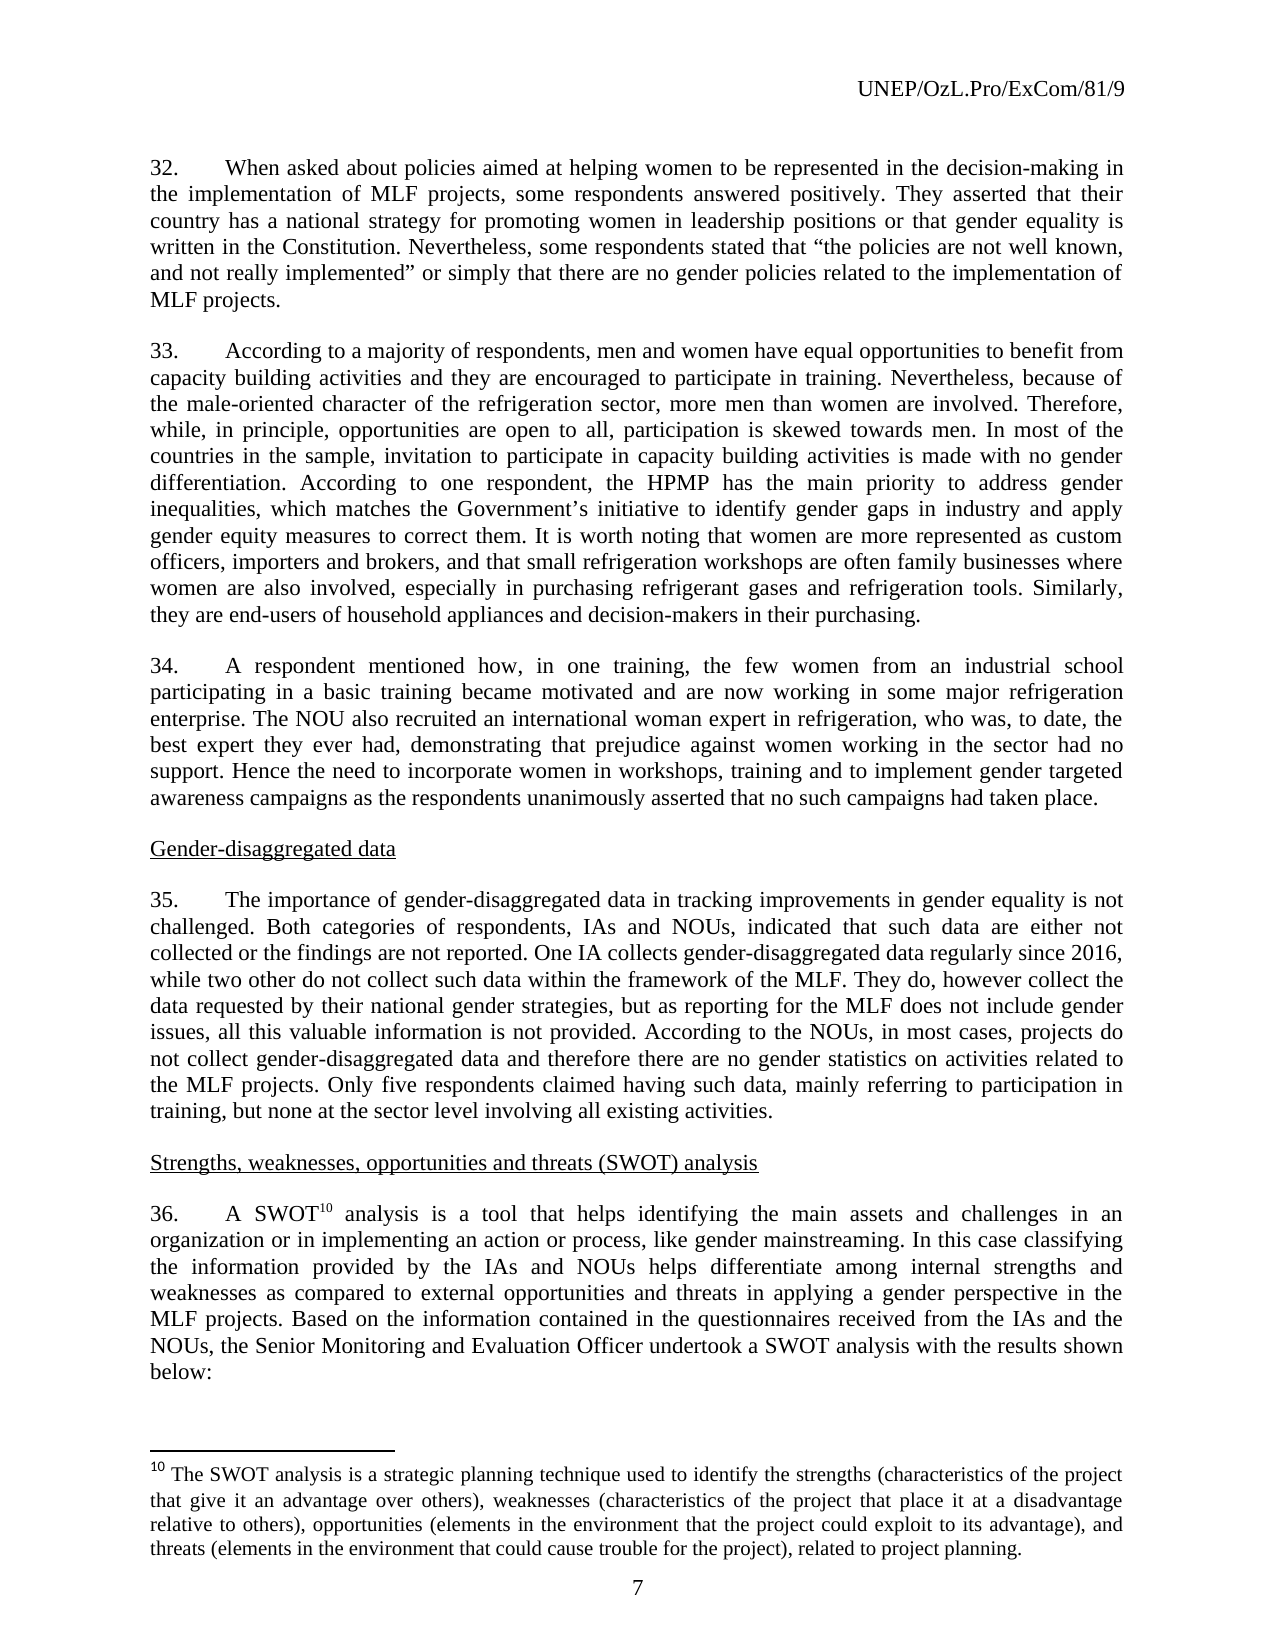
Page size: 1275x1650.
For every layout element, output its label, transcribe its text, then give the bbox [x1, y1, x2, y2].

list When asked about policies aimed at helping women to be represented in the decision-making in the implementation of MLF projects, some respondents answered positively. They asserted that their country has a national strategy for promoting women in leadership positions or that gender equality is written in the Constitution. Nevertheless, some respondents stated that “the policies are not well known, and not really implemented” or simply that there are no gender policies related to the implementation of MLF projects. [150, 154, 1125, 312]
text Strengths, weaknesses, opportunities and threats (SWOT) analysis [150, 1149, 1125, 1175]
list A respondent mentioned how, in one training, the few women from an industrial school participating in a basic training became motivated and are now working in some major refrigeration enterprise. The NOU also recruited an international woman expert in refrigeration, who was, to date, the best expert they ever had, demonstrating that prejudice against women working in the sector had no support. Hence the need to incorporate women in workshops, training and to implement gender targeted awareness campaigns as the respondents unanimously asserted that no such campaigns had taken place. [150, 652, 1125, 810]
list The importance of gender-disaggregated data in tracking improvements in gender equality is not challenged. Both categories of respondents, IAs and NOUs, indicated that such data are either not collected or the findings are not reported. One IA collects gender-disaggregated data regularly since 2016, while two other do not collect such data within the framework of the MLF. They do, however collect the data requested by their national gender strategies, but as reporting for the MLF does not include gender issues, all this valuable information is not provided. According to the NOUs, in most cases, projects do not collect gender-disaggregated data and therefore there are no gender statistics on activities related to the MLF projects. Only five respondents claimed having such data, mainly referring to participation in training, but none at the sector level involving all existing activities. [150, 887, 1125, 1124]
list According to a majority of respondents, men and women have equal opportunities to benefit from capacity building activities and they are encouraged to participate in training. Nevertheless, because of the male-oriented character of the refrigeration sector, more men than women are involved. Therefore, while, in principle, opportunities are open to all, participation is skewed towards men. In most of the countries in the sample, invitation to participate in capacity building activities is made with no gender differentiation. According to one respondent, the HPMP has the main priority to address gender inequalities, which matches the Government’s initiative to identify gender gaps in industry and apply gender equity measures to correct them. It is worth noting that women are more represented as custom officers, importers and brokers, and that small refrigeration workshops are often family businesses where women are also involved, especially in purchasing refrigerant gases and refrigeration tools. Similarly, they are end-users of household appliances and decision-makers in their purchasing. [150, 337, 1125, 627]
list Gender-disaggregated data [150, 835, 1125, 862]
list A SWOT analysis is a tool that helps identifying the main assets and challenges in an organization or in implementing an action or process, like gender mainstreaming. In this case classifying the information provided by the IAs and NOUs helps differentiate among internal strengths and weaknesses as compared to external opportunities and threats in applying a gender perspective in the MLF projects. Based on the information contained in the questionnaires received from the IAs and the NOUs, the Senior Monitoring and Evaluation Officer undertook a SWOT analysis with the results shown below: [150, 1200, 1125, 1384]
